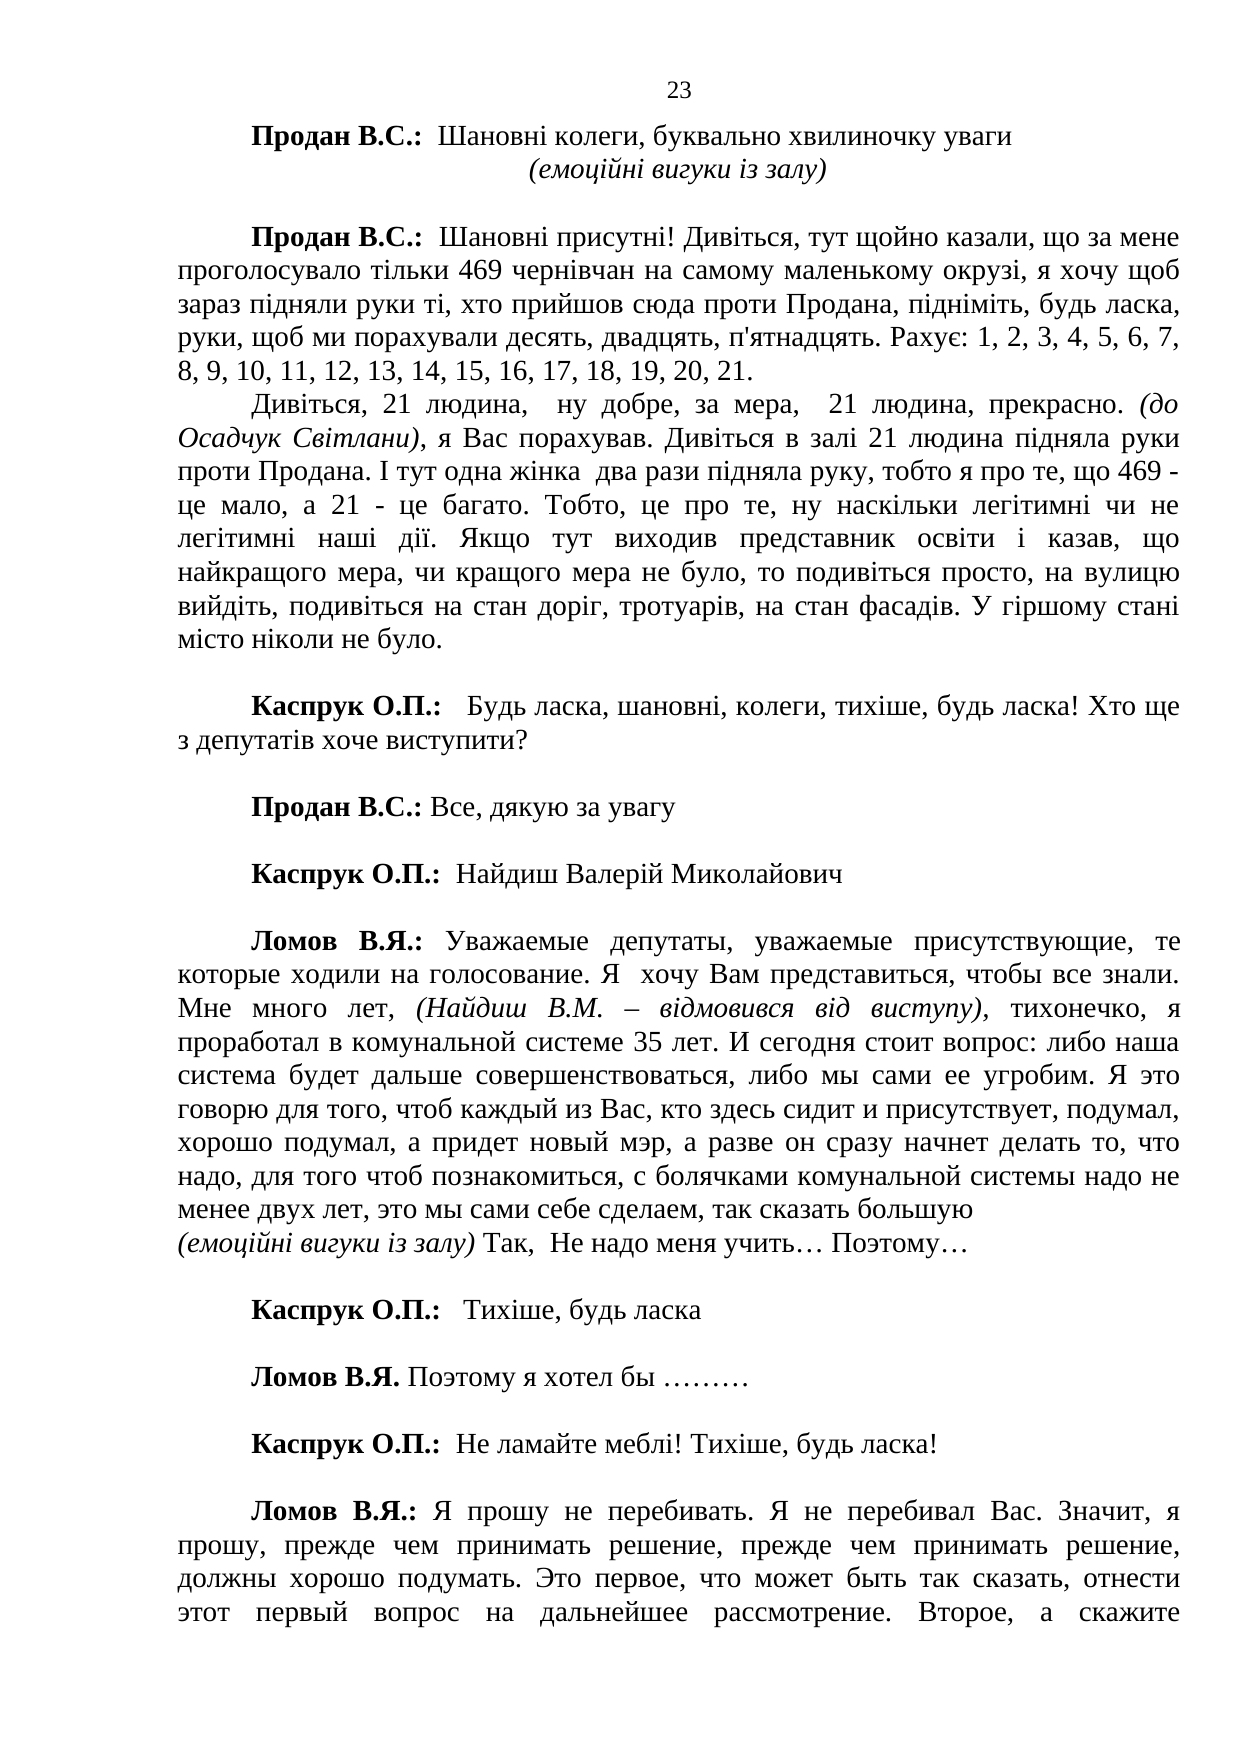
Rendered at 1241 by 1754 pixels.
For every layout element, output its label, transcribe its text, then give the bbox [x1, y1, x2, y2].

text Продан В.С.: Шановні колеги, буквально хвилиночку уваги [177, 118, 1181, 152]
text (емоційні вигуки із залу) Так, Не надо меня учить… Поэтому… [177, 1225, 1181, 1258]
text Продан В.С.: Шановні присутні! Дивіться, тут щойно казали, що за мене проголосувало тільки 469 чернівчан на самому маленькому окрузі, я хочу щоб зараз підняли руки ті, хто прийшов сюда проти Продана, підніміть, будь ласка, руки, щоб ми порахували десять, двадцять, п'ятнадцять. Рахує: 1, 2, 3, 4, 5, 6, 7, 8, 9, 10, 11, 12, 13, 14, 15, 16, 17, 18, 19, 20, 21. [177, 219, 1181, 386]
text Каспрук О.П.: Тихіше, будь ласка [177, 1292, 1181, 1326]
text Каспрук О.П.: Найдиш Валерій Миколайович [177, 856, 1181, 889]
text (емоційні вигуки із залу) [177, 152, 1181, 185]
text Ломов В.Я.: Уважаемые депутаты, уважаемые присутствующие, те которые ходили на голосование. Я хочу Вам представиться, чтобы все знали. Мне много лет, (Найдиш В.М. – відмовився від виступу), тихонечко, я проработал в комунальной системе 35 лет. И сегодня стоит вопрос: либо наша система будет дальше совершенствоваться, либо мы сами ее угробим. Я это говорю для того, чтоб каждый из Вас, кто здесь сидит и присутствует, подумал, хорошо подумал, а придет новый мэр, а разве он сразу начнет делать то, что надо, для того чтоб познакомиться, с болячками комунальной системы надо не менее двух лет, это мы сами себе сделаем, так сказать большую [177, 923, 1181, 1225]
text Ломов В.Я. Поэтому я хотел бы ……… [177, 1359, 1181, 1393]
text Продан В.С.: Все, дякую за увагу [177, 789, 1181, 822]
text Каспрук О.П.: Будь ласка, шановні, колеги, тихіше, будь ласка! Хто ще з депутатів хоче виступити? [177, 688, 1181, 755]
text Каспрук О.П.: Не ламайте меблі! Тихіше, будь ласка! [177, 1426, 1181, 1460]
text Дивіться, 21 людина, ну добре, за мера, 21 людина, прекрасно. (до Осадчук Світлани), я Вас порахував. Дивіться в залі 21 людина підняла руки проти Продана. І тут одна жінка два рази підняла руку, тобто я про те, що 469 - це мало, а 21 - це багато. Тобто, це про те, ну наскільки легітимні чи не легітимні наші дії. Якщо тут виходив представник освіти і казав, що найкращого мера, чи кращого мера не було, то подивіться просто, на вулицю вийдіть, подивіться на стан доріг, тротуарів, на стан фасадів. У гіршому стані місто ніколи не було. [177, 386, 1181, 655]
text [177, 1493, 1181, 1627]
